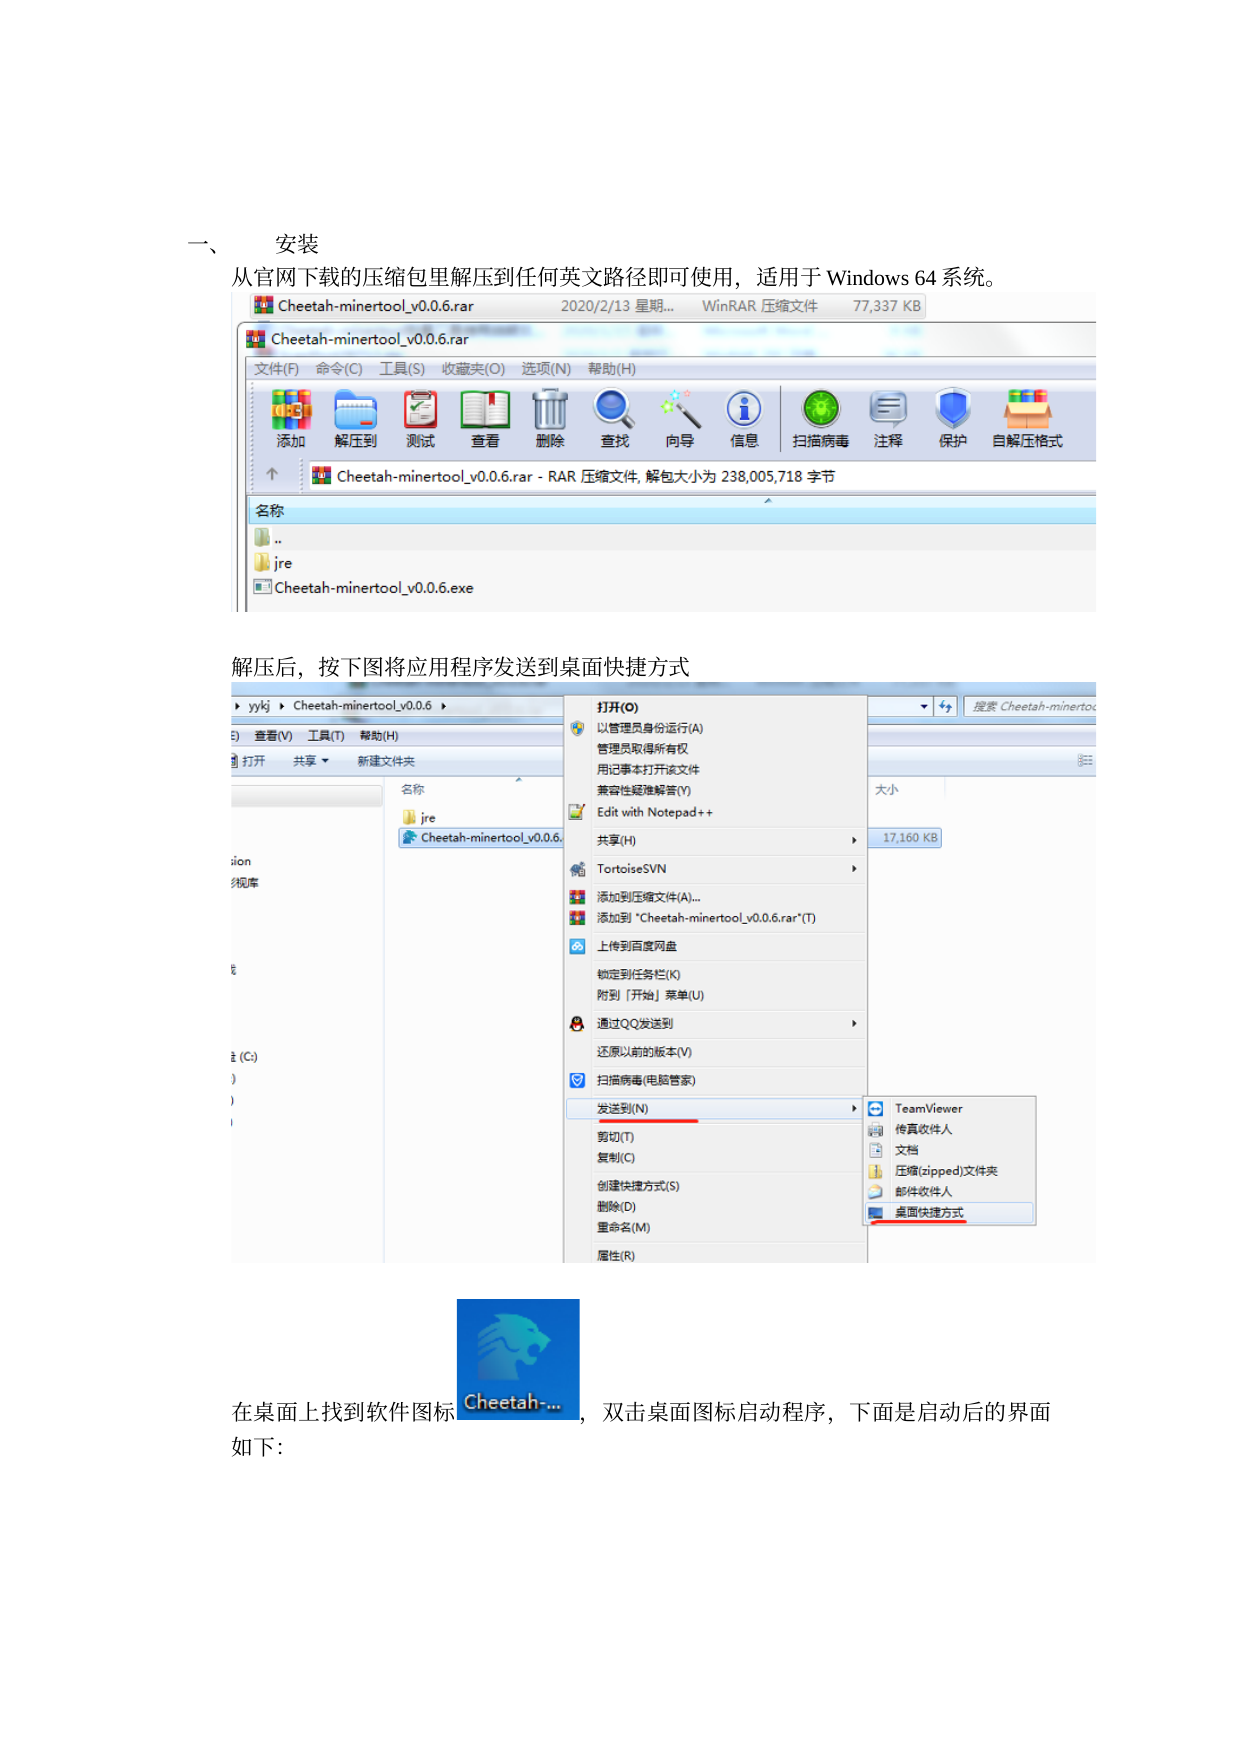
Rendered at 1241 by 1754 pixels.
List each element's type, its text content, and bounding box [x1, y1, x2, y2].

list 安装 [187, 227, 1053, 259]
picture [231, 292, 1097, 612]
picture [231, 682, 1097, 1263]
text 从官网下载的压缩包里解压到任何英文路径即可使用，适用于Windows 64系统。 [231, 259, 1053, 292]
text 在桌面上找到软件图标，双击桌面图标启动程序，下面是启动后的界面如下： [231, 1299, 1053, 1462]
text 解压后，按下图将应用程序发送到桌面快捷方式 [231, 649, 1053, 682]
picture [456, 1299, 580, 1420]
